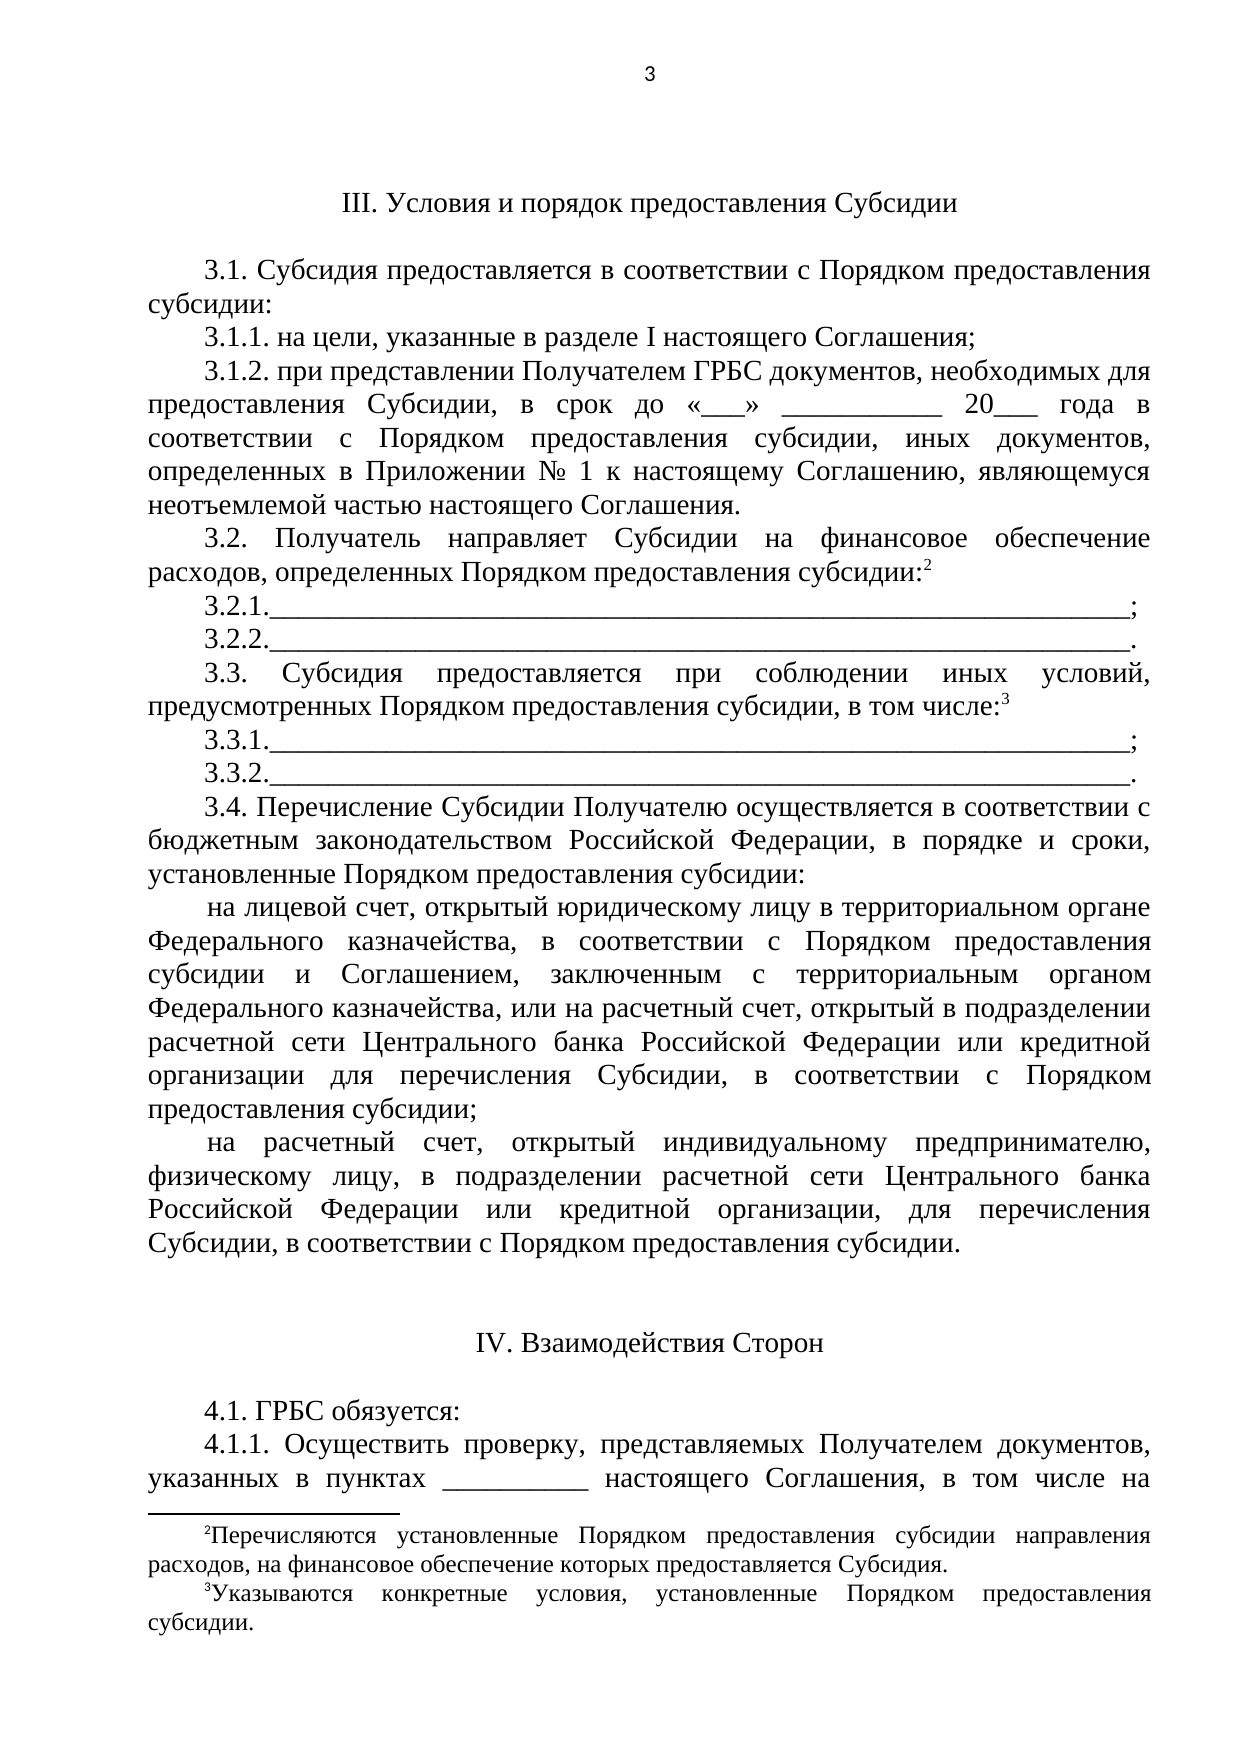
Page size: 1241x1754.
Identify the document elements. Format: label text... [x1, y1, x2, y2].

text 3.1. Субсидия предоставляется в соответствии с Порядком предоставления субсидии: [148, 252, 1152, 319]
text 3.1.1. на цели, указанные в разделе I настоящего Соглашения; [148, 319, 1152, 353]
text 3.3. Субсидия предоставляется при соблюдении иных условий, предусмотренных Порядком предоставления субсидии, в том числе: [148, 655, 1152, 722]
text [148, 1426, 1152, 1493]
text 3.2. Получатель направляет Субсидии на финансовое обеспечение расходов, определенных Порядком предоставления субсидии: [148, 521, 1152, 588]
text 3.2.2.___________________________________________________________. [148, 621, 1152, 655]
text 3.3.2.___________________________________________________________. [148, 755, 1152, 789]
text 3.3.1.___________________________________________________________; [148, 722, 1152, 755]
text 3.1.2. при представлении Получателем ГРБС документов, необходимых для предоставления Субсидии, в срок до «___» ___________ 20___ года в соответствии с Порядком предоставления субсидии, иных документов, определенных в Приложении № 1 к настоящему Соглашению, являющемуся неотъемлемой частью настоящего Соглашения. [148, 353, 1152, 521]
text III. Условия и порядок предоставления Субсидии [148, 185, 1152, 219]
text IV. Взаимодействия Сторон [148, 1326, 1152, 1359]
text на расчетный счет, открытый индивидуальному предпринимателю, физическому лицу, в подразделении расчетной сети Центрального банка Российской Федерации или кредитной организации, для перечисления Субсидии, в соответствии с Порядком предоставления субсидии. [148, 1124, 1152, 1258]
text 3.4. Перечисление Субсидии Получателю осуществляется в соответствии с бюджетным законодательством Российской Федерации, в порядке и сроки, установленные Порядком предоставления субсидии: [148, 789, 1152, 889]
text 4.1. ГРБС обязуется: [148, 1393, 1152, 1426]
text на лицевой счет, открытый юридическому лицу в территориальном органе Федерального казначейства, в соответствии с Порядком предоставления субсидии и Соглашением, заключенным с территориальным органом Федерального казначейства, или на расчетный счет, открытый в подразделении расчетной сети Центрального банка Российской Федерации или кредитной организации для перечисления Субсидии, в соответствии с Порядком предоставления субсидии; [148, 889, 1152, 1124]
text 3.2.1.___________________________________________________________; [148, 588, 1152, 621]
